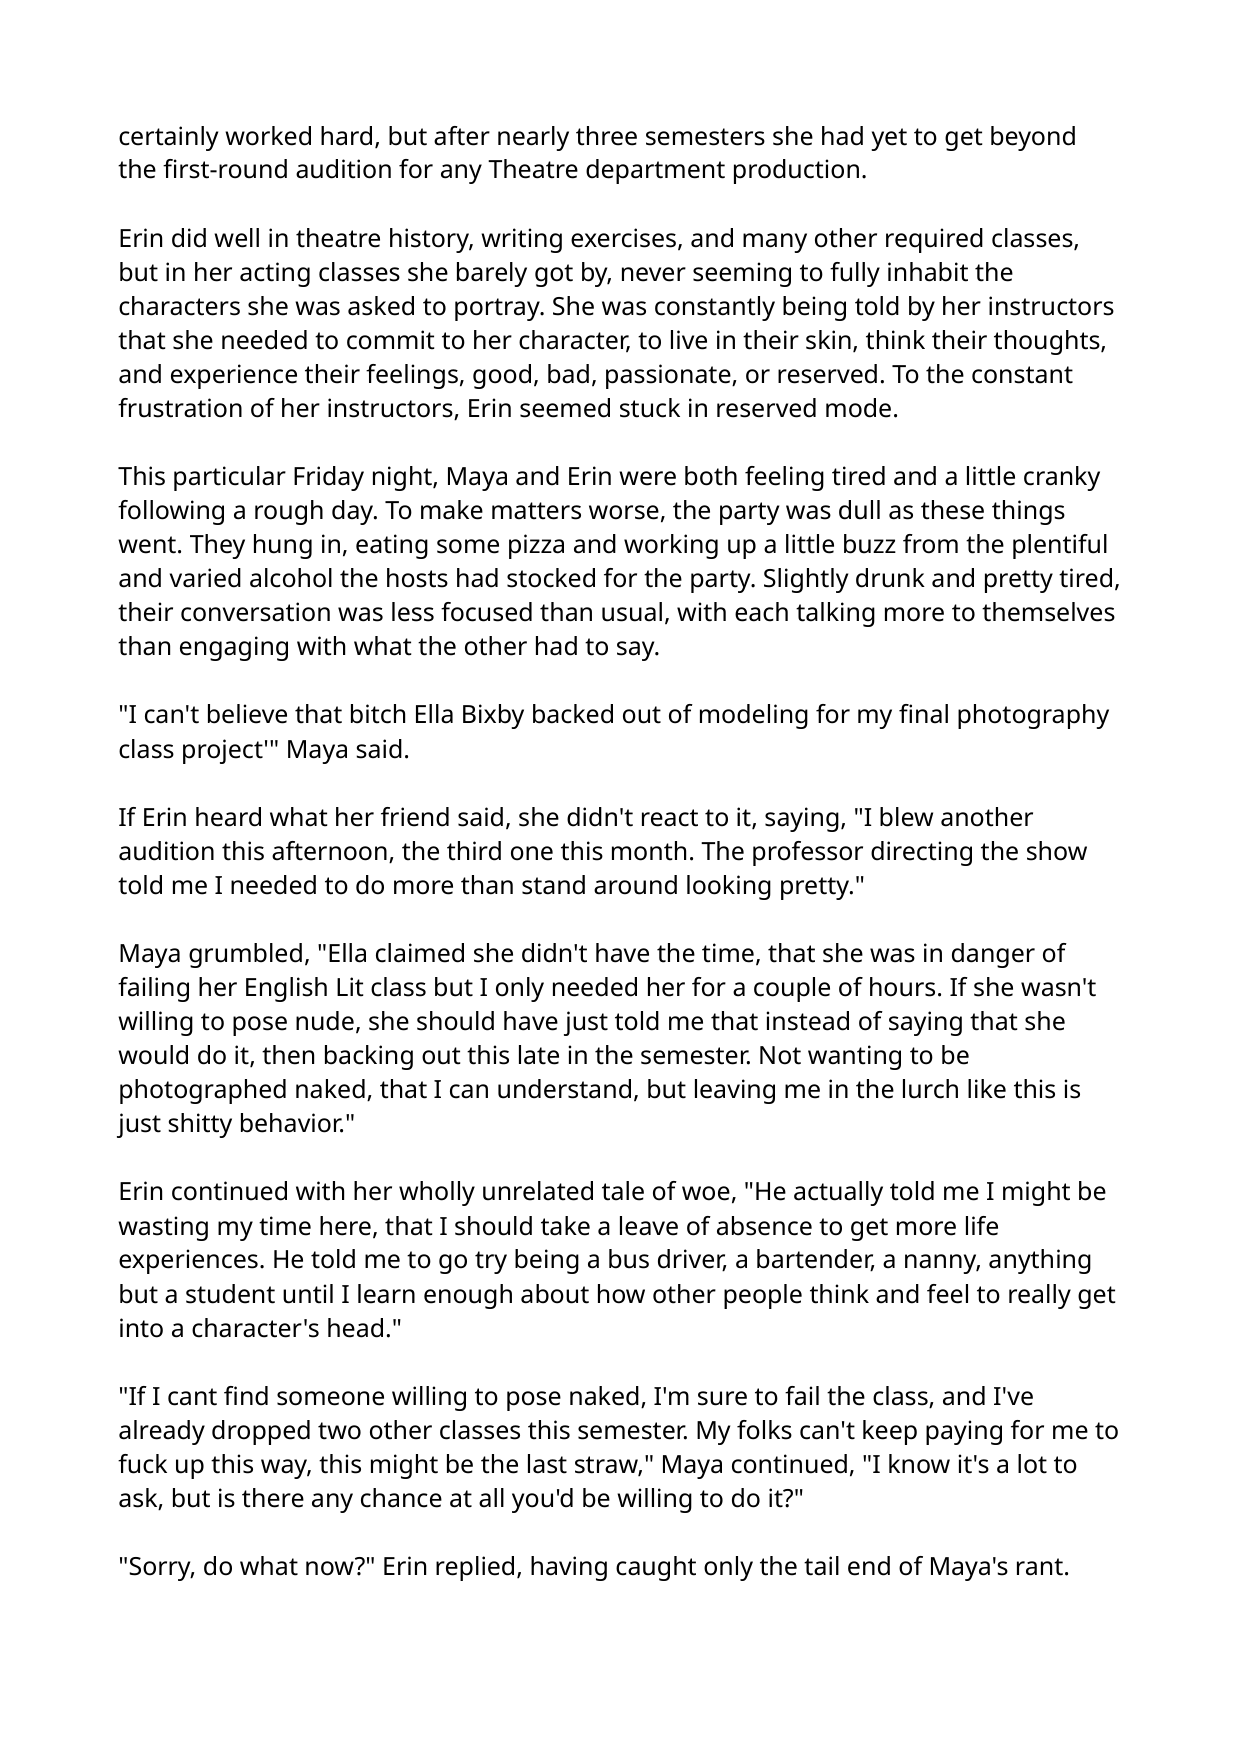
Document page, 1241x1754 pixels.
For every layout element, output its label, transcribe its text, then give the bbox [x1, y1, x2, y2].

text Erin did well in theatre history, writing exercises, and many other required classes, but in her acting classes she barely got by, never seeming to fully inhabit the characters she was asked to portray. She was constantly being told by her instructors that she needed to commit to her character, to live in their skin, think their thoughts, and experience their feelings, good, bad, passionate, or reserved. To the constant frustration of her instructors, Erin seemed stuck in reserved mode. [118, 220, 1122, 425]
text "If I cant find someone willing to pose naked, I'm sure to fail the class, and I've already dropped two other classes this semester. My folks can't keep paying for me to fuck up this way, this might be the last straw," Maya continued, "I know it's a lot to ask, but is there any chance at all you'd be willing to do it?" [118, 1378, 1122, 1515]
text This particular Friday night, Maya and Erin were both feeling tired and a little cranky following a rough day. To make matters worse, the party was dull as these things went. They hung in, eating some pizza and working up a little buzz from the plentiful and varied alcohol the hosts had stocked for the party. Slightly drunk and pretty tired, their conversation was less focused than usual, with each talking more to themselves than engaging with what the other had to say. [118, 459, 1122, 663]
text "I can't believe that bitch Ella Bixby backed out of modeling for my final photography class project'" Maya said. [118, 697, 1122, 765]
text Maya grumbled, "Ella claimed she didn't have the time, that she was in danger of failing her English Lit class but I only needed her for a couple of hours. If she wasn't willing to pose nude, she should have just told me that instead of saying that she would do it, then backing out this late in the semester. Not wanting to be photographed naked, that I can understand, but leaving me in the lurch like this is just shitty behavior." [118, 936, 1122, 1140]
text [118, 118, 1122, 186]
text "Sorry, do what now?" Erin replied, having caught only the tail end of Maya's rant. [118, 1549, 1122, 1583]
text If Erin heard what her friend said, she didn't react to it, saying, "I blew another audition this afternoon, the third one this month. The professor directing the show told me I needed to do more than stand around looking pretty." [118, 799, 1122, 902]
text Erin continued with her wholly unrelated tale of woe, "He actually told me I might be wasting my time here, that I should take a leave of absence to get more life experiences. He told me to go try being a bus driver, a bartender, a nanny, anything but a student until I learn enough about how other people think and feel to really get into a character's head." [118, 1174, 1122, 1344]
